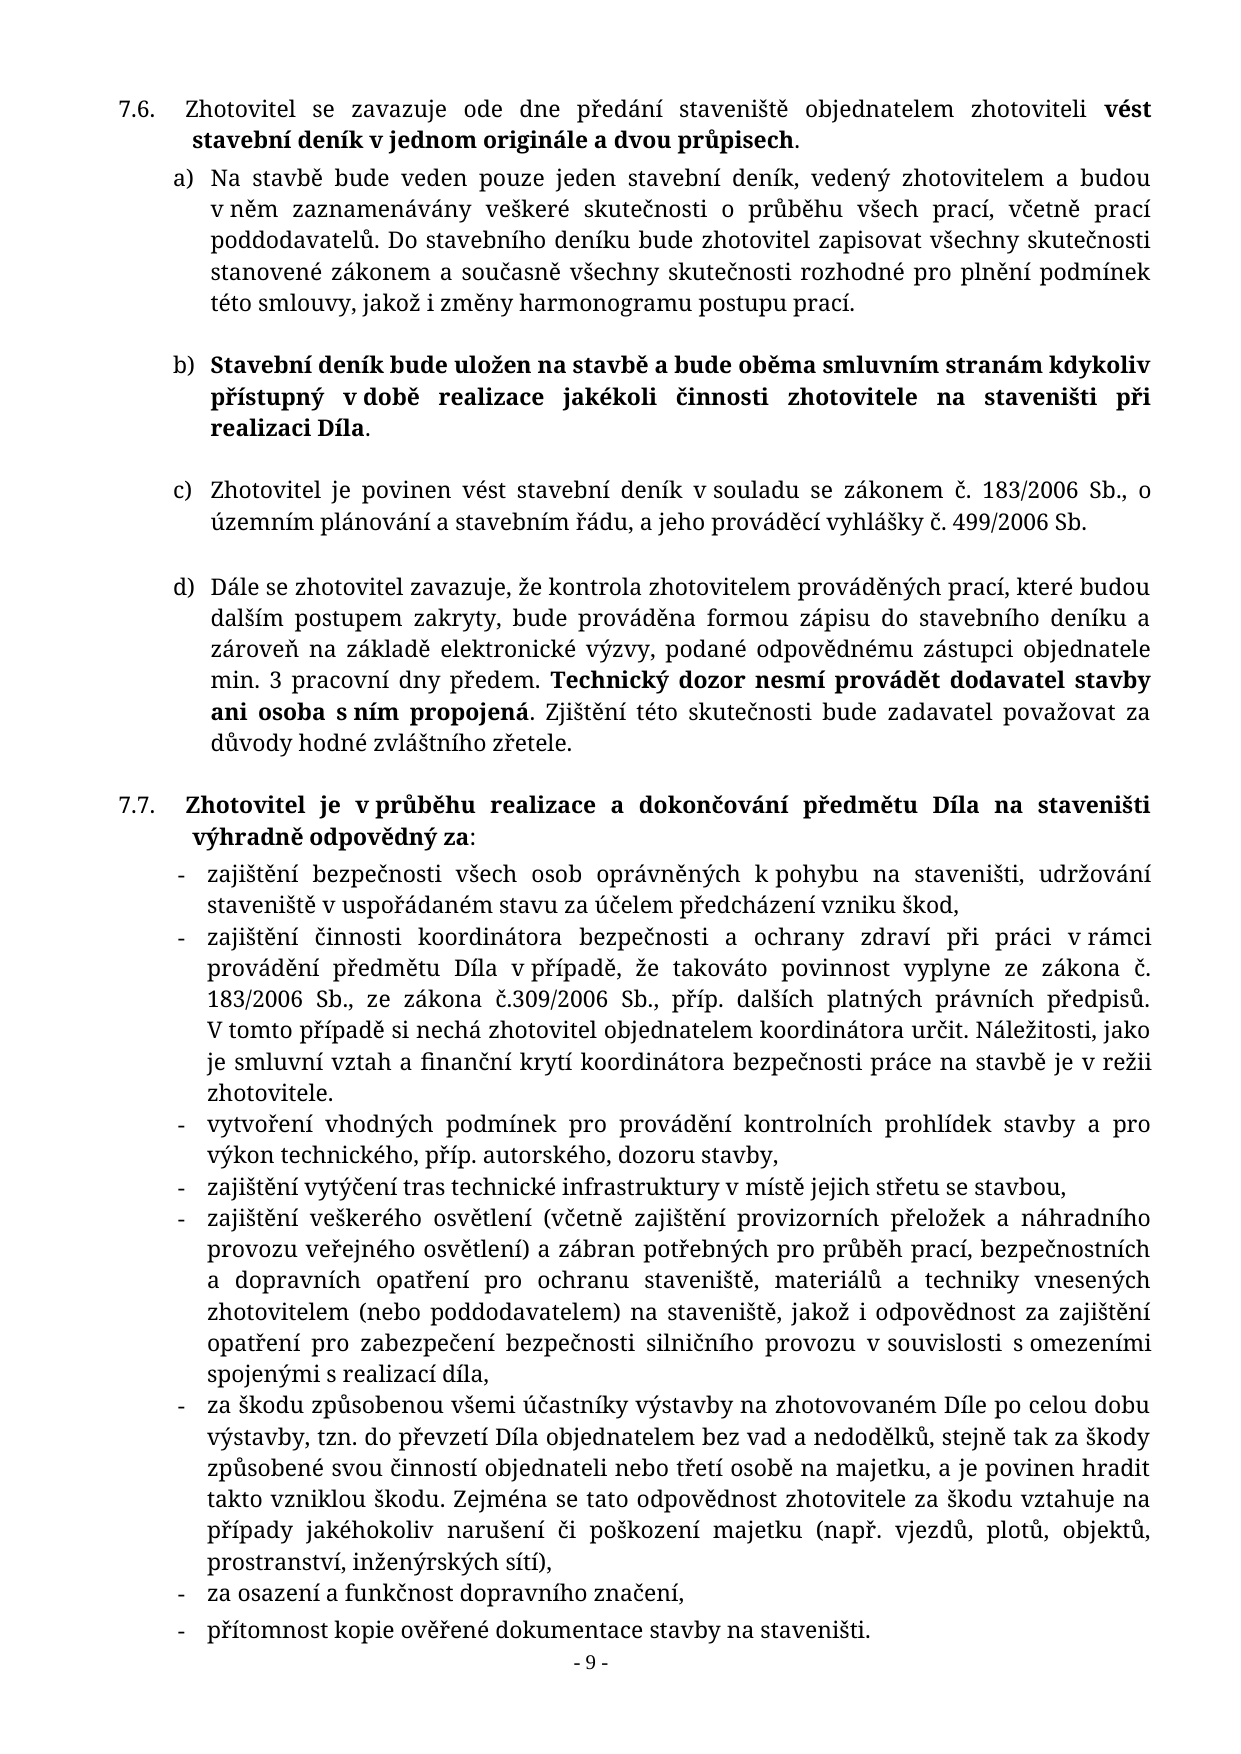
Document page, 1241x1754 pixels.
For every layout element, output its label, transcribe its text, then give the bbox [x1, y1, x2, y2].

list Zhotovitel je v průběhu realizace a dokončování předmětu Díla na staveništi výhradně odpovědný za: [118, 789, 1152, 852]
list Stavební deník bude uložen na stavbě a bude oběma smluvním stranám kdykoliv přístupný v době realizace jakékoli činnosti zhotovitele na staveništi při realizaci Díla. [173, 349, 1152, 443]
list zajištění bezpečnosti všech osob oprávněných k pohybu na staveništi, udržování staveniště v uspořádaném stavu za účelem předcházení vzniku škod, [177, 858, 1152, 921]
list zajištění činnosti koordinátora bezpečnosti a ochrany zdraví při práci v rámci provádění předmětu Díla v případě, že takováto povinnost vyplyne ze zákona č. 183/2006 Sb., ze zákona č.309/2006 Sb., příp. dalších platných právních předpisů. V tomto případě si nechá zhotovitel objednatelem koordinátora určit. Náležitosti, jako je smluvní vztah a finanční krytí koordinátora bezpečnosti práce na stavbě je v režii zhotovitele. [177, 921, 1152, 1108]
list za osazení a funkčnost dopravního značení, [177, 1577, 1152, 1608]
list Dále se zhotovitel zavazuje, že kontrola zhotovitelem prováděných prací, které budou dalším postupem zakryty, bude prováděna formou zápisu do stavebního deníku a zároveň na základě elektronické výzvy, podané odpovědnému zástupci objednatele min. 3 pracovní dny předem. Technický dozor nesmí provádět dodavatel stavby ani osoba s ním propojená. Zjištění této skutečnosti bude zadavatel považovat za důvody hodné zvláštního zřetele. [173, 571, 1152, 758]
list za škodu způsobenou všemi účastníky výstavby na zhotovovaném Díle po celou dobu výstavby, tzn. do převzetí Díla objednatelem bez vad a nedodělků, stejně tak za škody způsobené svou činností objednateli nebo třetí osobě na majetku, a je povinen hradit takto vzniklou škodu. Zejména se tato odpovědnost zhotovitele za škodu vztahuje na případy jakéhokoliv narušení či poškození majetku (např. vjezdů, plotů, objektů, prostranství, inženýrských sítí), [177, 1389, 1152, 1577]
list vytvoření vhodných podmínek pro provádění kontrolních prohlídek stavby a pro výkon technického, příp. autorského, dozoru stavby, [177, 1108, 1152, 1171]
list Zhotovitel se zavazuje ode dne předání staveniště objednatelem zhotoviteli vést stavební deník v jednom originále a dvou průpisech. [118, 93, 1152, 155]
list přítomnost kopie ověřené dokumentace stavby na staveništi. [177, 1614, 1152, 1646]
list zajištění vytýčení tras technické infrastruktury v místě jejich střetu se stavbou, [177, 1171, 1152, 1202]
list zajištění veškerého osvětlení (včetně zajištění provizorních přeložek a náhradního provozu veřejného osvětlení) a zábran potřebných pro průběh prací, bezpečnostních a dopravních opatření pro ochranu staveniště, materiálů a techniky vnesených zhotovitelem (nebo poddodavatelem) na staveniště, jakož i odpovědnost za zajištění opatření pro zabezpečení bezpečnosti silničního provozu v souvislosti s omezeními spojenými s realizací díla, [177, 1202, 1152, 1389]
list Zhotovitel je povinen vést stavební deník v souladu se zákonem č. 183/2006 Sb., o územním plánování a stavebním řádu, a jeho prováděcí vyhlášky č. 499/2006 Sb. [173, 474, 1152, 537]
list Na stavbě bude veden pouze jeden stavební deník, vedený zhotovitelem a budou v něm zaznamenávány veškeré skutečnosti o průběhu všech prací, včetně prací poddodavatelů. Do stavebního deníku bude zhotovitel zapisovat všechny skutečnosti stanovené zákonem a současně všechny skutečnosti rozhodné pro plnění podmínek této smlouvy, jakož i změny harmonogramu postupu prací. [173, 162, 1152, 318]
